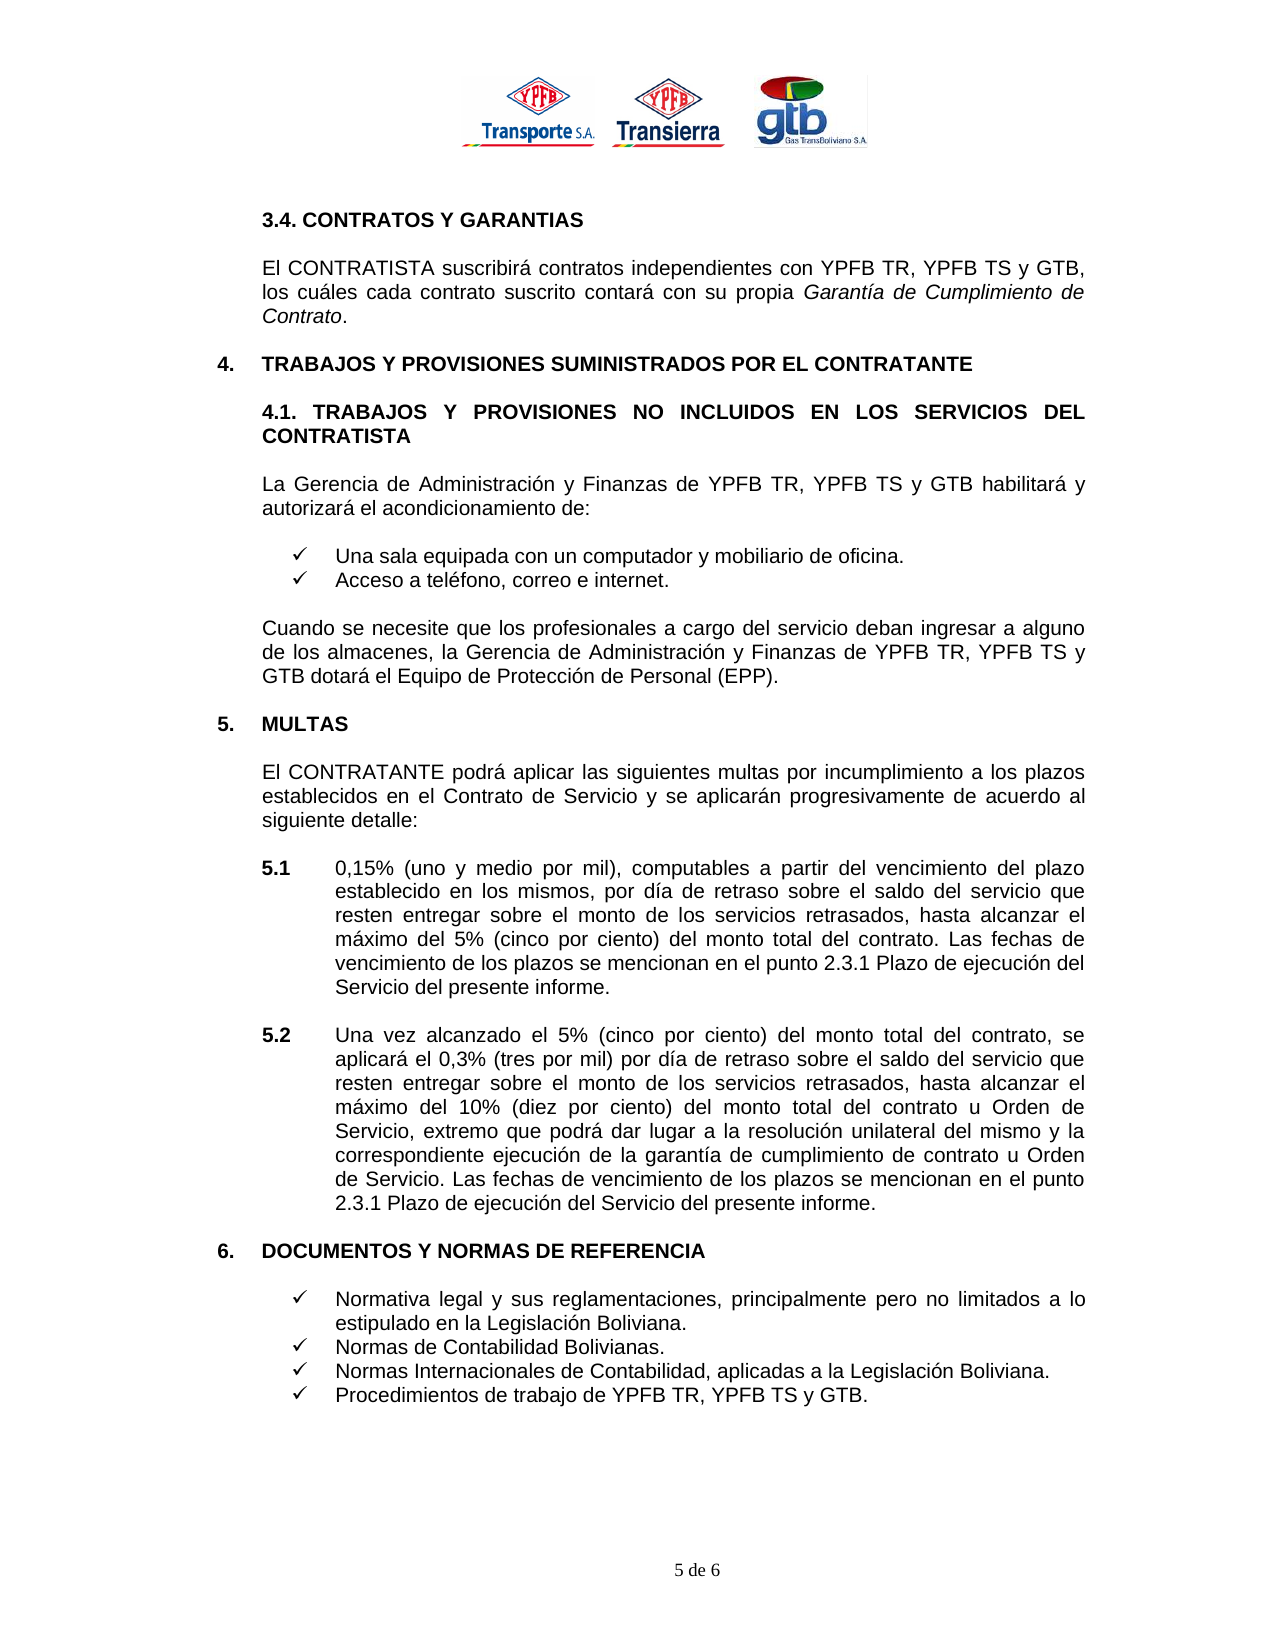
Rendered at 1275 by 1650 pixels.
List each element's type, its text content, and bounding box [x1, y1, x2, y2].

picture [461, 76, 595, 148]
list El CONTRATISTA suscribirá contratos independientes con YPFB TR, YPFB TS y GTB, los cuáles cada contrato suscrito contará con su propia Garantía de Cumplimiento de Contrato. [262, 256, 1086, 328]
list Cuando se necesite que los profesionales a cargo del servicio deban ingresar a alguno de los almacenes, la Gerencia de Administración y Finanzas de YPFB TR, YPFB TS y GTB dotará el Equipo de Protección de Personal (EPP). [262, 616, 1086, 688]
list El CONTRATANTE podrá aplicar las siguientes multas por incumplimiento a los plazos establecidos en el Contrato de Servicio y se aplicarán progresivamente de acuerdo al siguiente detalle: [262, 759, 1086, 831]
picture [754, 75, 868, 148]
list Una sala equipada con un computador y mobiliario de oficina. [291, 544, 1086, 568]
list 5.2 Una vez alcanzado el 5% (cinco por ciento) del monto total del contrato, se aplicará el 0,3% (tres por mil) por día de retraso sobre el saldo del servicio que resten entregar sobre el monto de los servicios retrasados, hasta alcanzar el máximo del 10% (diez por ciento) del monto total del contrato u Orden de Servicio, extremo que podrá dar lugar a la resolución unilateral del mismo y la correspondiente ejecución de la garantía de cumplimiento de contrato u Orden de Servicio. Las fechas de vencimiento de los plazos se mencionan en el punto 2.3.1 Plazo de ejecución del Servicio del presente informe. [262, 1023, 1086, 1215]
list TRABAJOS Y PROVISIONES SUMINISTRADOS POR EL CONTRATANTE [217, 352, 1086, 376]
list Normas Internacionales de Contabilidad, aplicadas a la Legislación Boliviana. [291, 1359, 1086, 1383]
list La Gerencia de Administración y Finanzas de YPFB TR, YPFB TS y GTB habilitará y autorizará el acondicionamiento de: [262, 472, 1086, 520]
list 4.1. TRABAJOS Y PROVISIONES NO INCLUIDOS EN LOS SERVICIOS DEL CONTRATISTA [262, 400, 1086, 448]
list DOCUMENTOS Y NORMAS DE REFERENCIA [217, 1239, 1086, 1263]
list 3.4. CONTRATOS Y GARANTIAS [262, 208, 1086, 232]
list Normativa legal y sus reglamentaciones, principalmente pero no limitados a lo estipulado en la Legislación Boliviana. [291, 1287, 1086, 1335]
list Acceso a teléfono, correo e internet. [291, 568, 1086, 592]
picture [611, 77, 726, 148]
list Procedimientos de trabajo de YPFB TR, YPFB TS y GTB. [291, 1383, 1086, 1407]
list 5.1 0,15% (uno y medio por mil), computables a partir del vencimiento del plazo establecido en los mismos, por día de retraso sobre el saldo del servicio que resten entregar sobre el monto de los servicios retrasados, hasta alcanzar el máximo del 5% (cinco por ciento) del monto total del contrato. Las fechas de vencimiento de los plazos se mencionan en el punto 2.3.1 Plazo de ejecución del Servicio del presente informe. [261, 855, 1086, 999]
list Normas de Contabilidad Bolivianas. [291, 1335, 1086, 1359]
list MULTAS [217, 712, 1086, 736]
